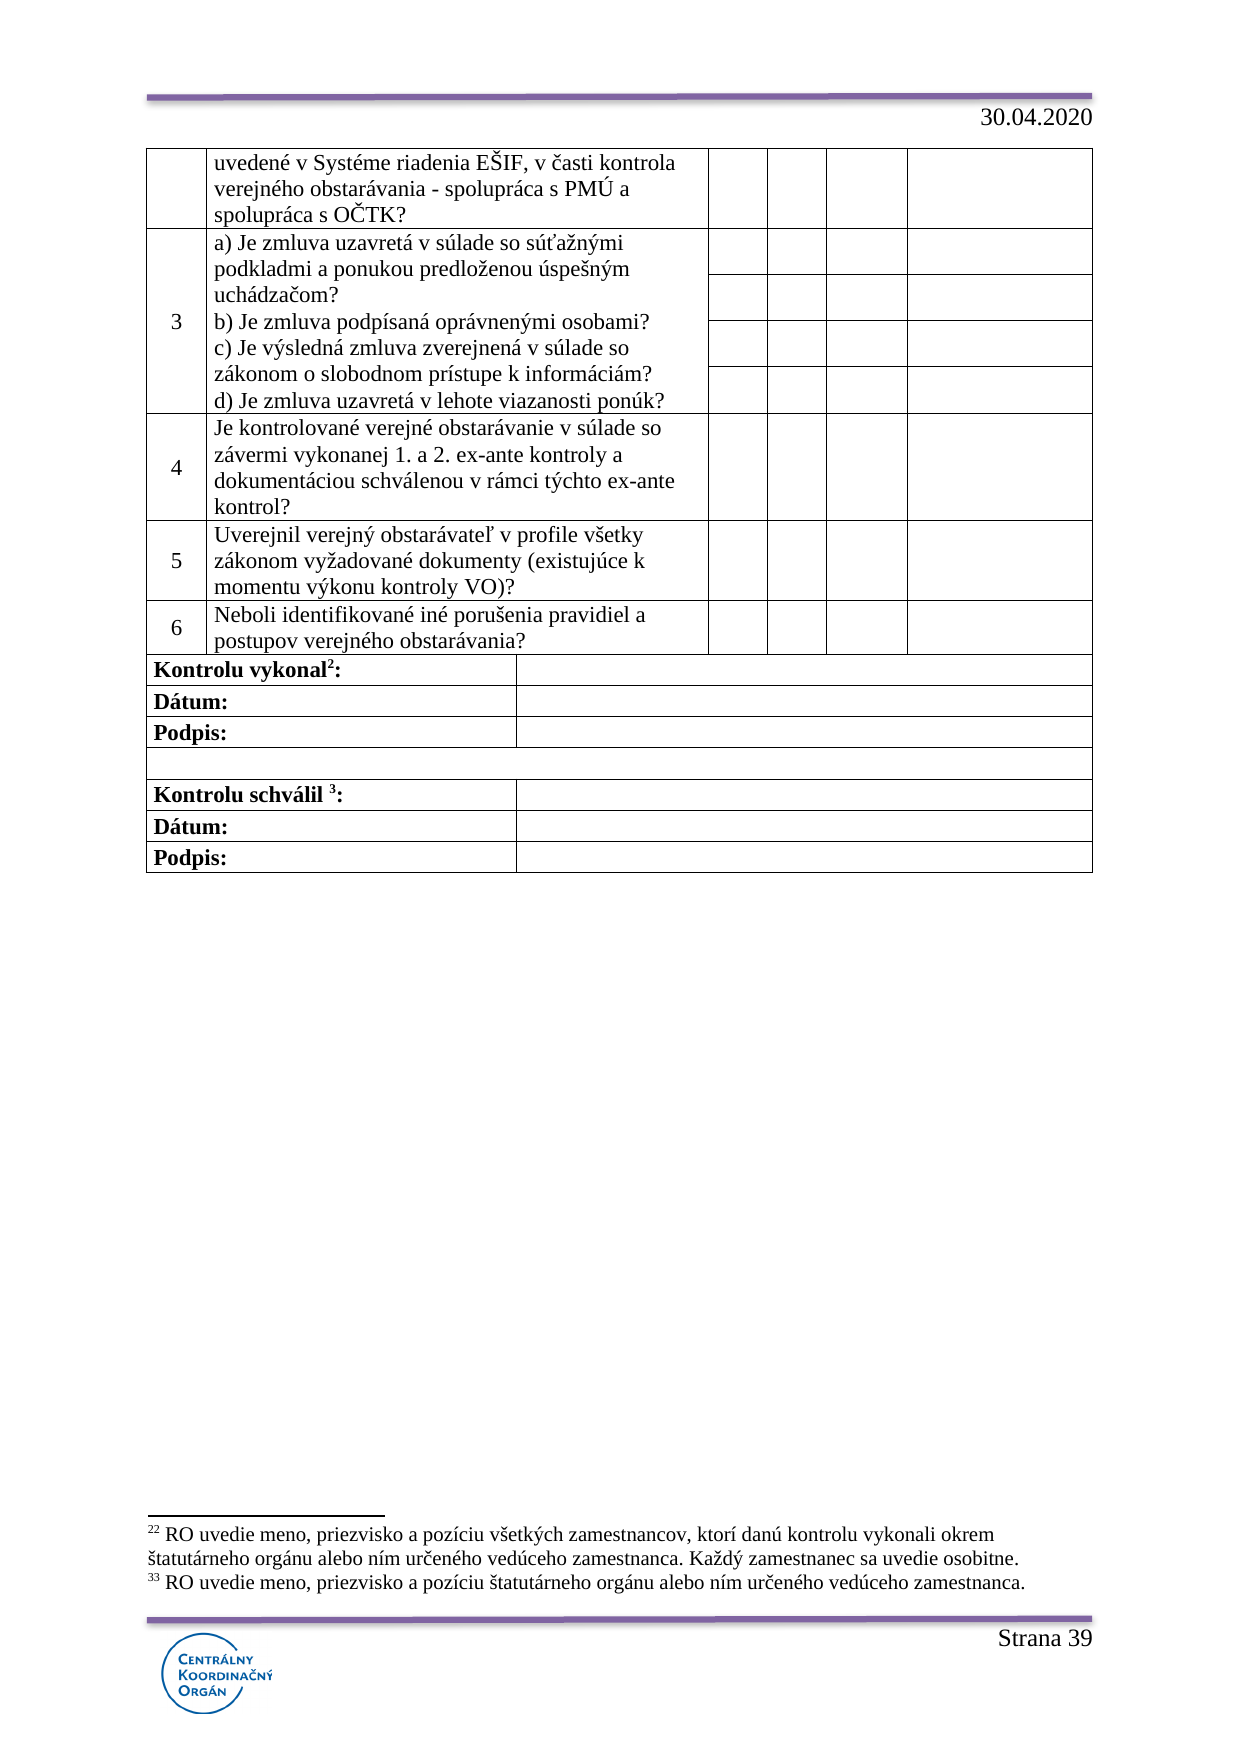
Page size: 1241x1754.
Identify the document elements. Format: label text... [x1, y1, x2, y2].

table_cell [517, 686, 1092, 716]
table_cell [768, 229, 826, 274]
table_cell [768, 275, 826, 320]
table_cell [709, 601, 767, 653]
table_cell [517, 811, 1092, 841]
table_cell [827, 414, 907, 520]
table_cell [709, 229, 767, 274]
table_cell [768, 414, 826, 520]
table_cell Je kontrolované verejné obstarávanie v súlade so závermi vykonanej 1. a 2. ex-ante kontroly a dokumentáciou schválenou v rámci týchto ex-ante kontrol? [207, 414, 708, 520]
table_cell [827, 321, 907, 366]
table_cell [827, 521, 907, 600]
table_cell Neboli identifikované iné porušenia pravidiel a postupov verejného obstarávania? [207, 601, 708, 653]
table_cell [908, 229, 1092, 274]
table_cell [709, 521, 767, 600]
table_cell [709, 275, 767, 320]
table_cell Dátum: [147, 686, 516, 716]
table_cell [709, 414, 767, 520]
table_cell Kontrolu schválil 3: [147, 780, 516, 810]
table_cell a) Je zmluva uzavretá v súlade so súťažnými podkladmi a ponukou predloženou úspešným uchádzačom? b) Je zmluva podpísaná oprávnenými osobami? c) Je výsledná zmluva zverejnená v súlade so zákonom o slobodnom prístupe k informáciám? d) Je zmluva uzavretá v lehote viazanosti ponúk? [207, 229, 708, 413]
table_cell [827, 229, 907, 274]
table_cell 5 [147, 521, 206, 600]
table_cell [768, 601, 826, 653]
table_cell [908, 521, 1092, 600]
table_cell Dátum: [147, 811, 516, 841]
table_cell 2 [147, 149, 206, 228]
table_cell [517, 780, 1092, 810]
table_cell [827, 275, 907, 320]
table_cell [147, 748, 1092, 778]
table_cell Podpis: [147, 842, 516, 872]
table_cell [517, 655, 1092, 685]
table_cell [827, 601, 907, 653]
table_cell [517, 842, 1092, 872]
table_cell 3 [147, 229, 206, 413]
table_cell [517, 717, 1092, 747]
table_cell [908, 601, 1092, 653]
table_cell [709, 149, 767, 228]
table_cell [908, 367, 1092, 413]
table_cell [908, 414, 1092, 520]
table_cell [908, 275, 1092, 320]
table_cell [827, 367, 907, 413]
table_cell 6 [147, 601, 206, 653]
table_cell [908, 149, 1092, 228]
table_cell [768, 367, 826, 413]
table_cell [768, 321, 826, 366]
table_cell [709, 367, 767, 413]
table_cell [207, 149, 708, 228]
table_cell [768, 521, 826, 600]
table_cell 4 [147, 414, 206, 520]
table_cell Podpis: [147, 717, 516, 747]
table_cell Kontrolu vykonal2: [147, 655, 516, 685]
table_cell [768, 149, 826, 228]
table_cell Uverejnil verejný obstarávateľ v profile všetky zákonom vyžadované dokumenty (existujúce k momentu výkonu kontroly VO)? [207, 521, 708, 600]
table_cell [827, 149, 907, 228]
table_cell [709, 321, 767, 366]
picture [159, 1631, 272, 1713]
table_cell [908, 321, 1092, 366]
